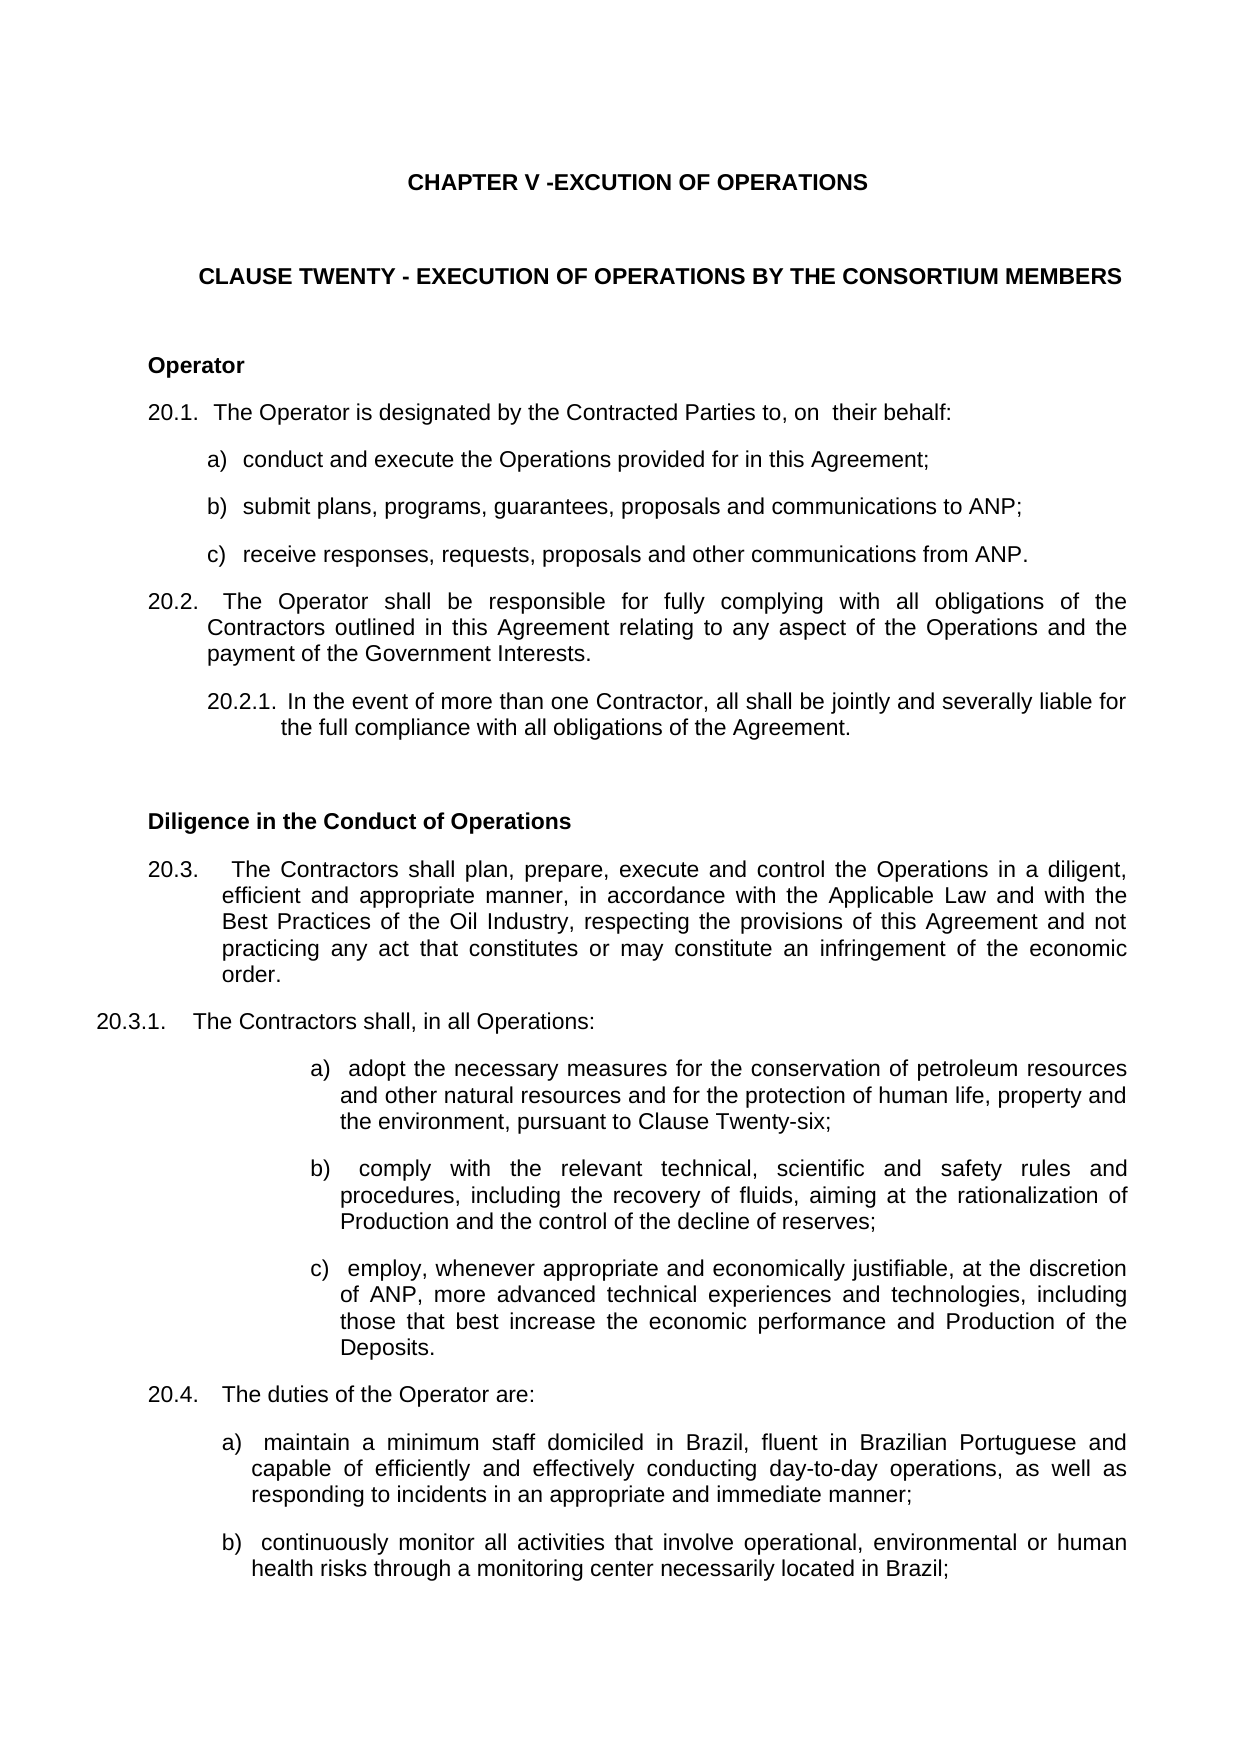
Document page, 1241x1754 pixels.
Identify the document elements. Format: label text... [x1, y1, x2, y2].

list continuously monitor all activities that involve operational, environmental or human health risks through a monitoring center necessarily located in Brazil; [222, 1528, 1128, 1581]
list submit plans, programs, guarantees, proposals and communications to ANP; [207, 493, 1128, 520]
list comply with the relevant technical, scientific and safety rules and procedures, including the recovery of fluids, aiming at the rationalization of Production and the control of the decline of reserves; [310, 1155, 1128, 1234]
text The Contractors shall, in all Operations: [96, 1008, 1128, 1034]
text The Contractors shall plan, prepare, execute and control the Operations in a diligent, efficient and appropriate manner, in accordance with the Applicable Law and with the Best Practices of the Oil Industry, respecting the provisions of this Agreement and not practicing any act that constitutes or may constitute an infringement of the economic order. [148, 856, 1128, 987]
text The Operator shall be responsible for fully complying with all obligations of the Contractors outlined in this Agreement relating to any aspect of the Operations and the payment of the Government Interests. [148, 588, 1128, 667]
text Diligence in the Conduct of Operations [148, 808, 1128, 835]
list maintain a minimum staff domiciled in Brazil, fluent in Brazilian Portuguese and capable of efficiently and effectively conducting day-to-day operations, as well as responding to incidents in an appropriate and immediate manner; [222, 1428, 1128, 1508]
text Operator [148, 352, 1128, 378]
list adopt the necessary measures for the conservation of petroleum resources and other natural resources and for the protection of human life, property and the environment, pursuant to Clause Twenty-six; [310, 1055, 1128, 1134]
list receive responses, requests, proposals and other communications from ANP. [207, 541, 1128, 567]
list conduct and execute the Operations provided for in this Agreement; [207, 446, 1128, 472]
text Clause Twenty - Execution of Operations by the Consortium Members [155, 263, 1128, 289]
text The duties of the Operator are: [148, 1381, 1128, 1408]
text The Operator is designated by the Contracted Parties to, on their behalf: [148, 399, 1128, 425]
list employ, whenever appropriate and economically justifiable, at the discretion of ANP, more advanced technical experiences and technologies, including those that best increase the economic performance and Production of the Deposits. [310, 1255, 1128, 1361]
list CHAPTER V -EXCUTION OF OPERATIONS [148, 168, 1128, 195]
text In the event of more than one Contractor, all shall be jointly and severally liable for the full compliance with all obligations of the Agreement. [207, 688, 1128, 740]
